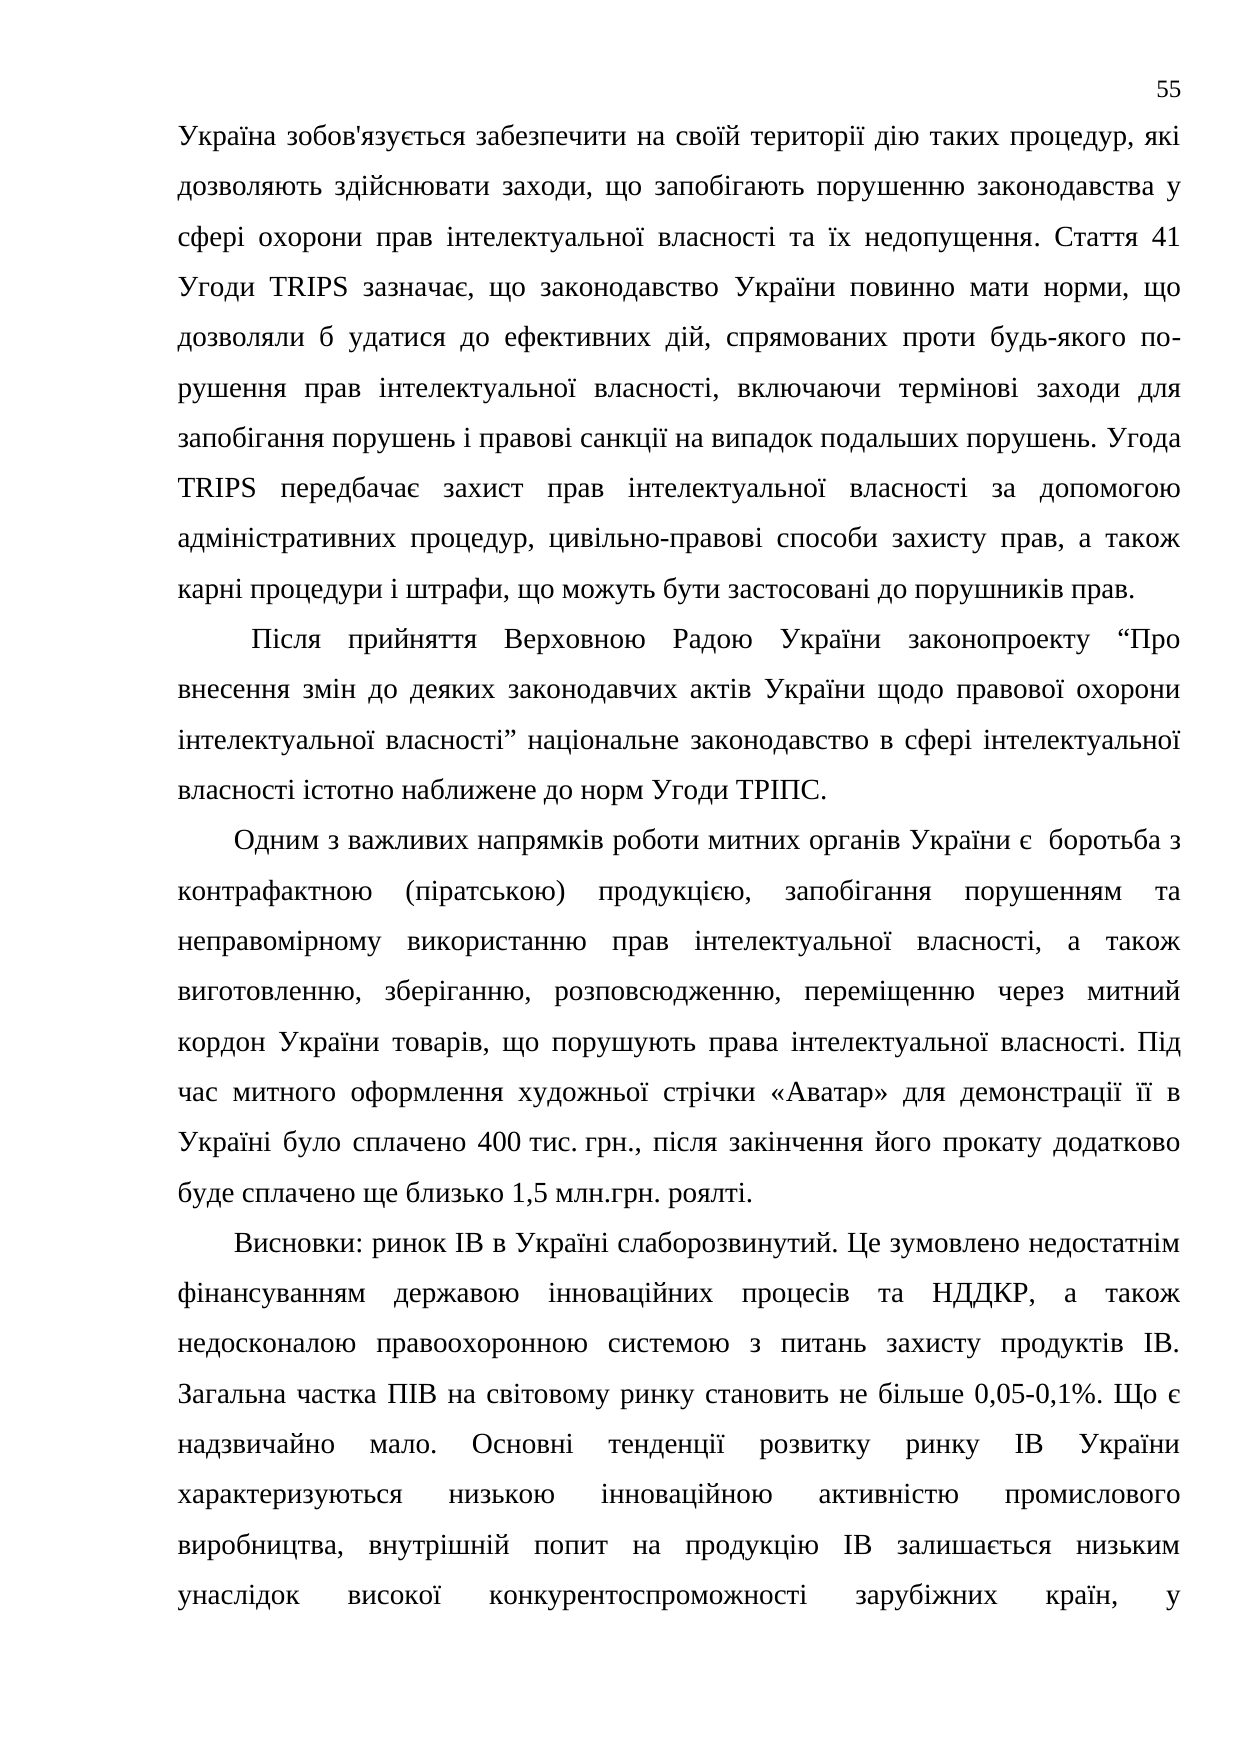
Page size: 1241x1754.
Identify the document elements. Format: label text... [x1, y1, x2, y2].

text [177, 1225, 1181, 1611]
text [177, 118, 1181, 604]
text Одним з важливих напрямків роботи митних органів України є боротьба з контрафактною (піратською) продукцією, запобігання порушенням та неправомірному використанню прав інтелектуальної власності, а також виготовленню, зберіганню, розповсюдженню, переміщенню через митний кордон України товарів, що порушують права інтелектуальної власності. Під час митного оформлення художньої стрічки «Аватар» для демонстрації її в Україні було сплачено 400 тис. грн., після закінчення його прокату додатково буде сплачено ще близько 1,5 млн.грн. роялті. [177, 822, 1181, 1208]
text Після прийняття Верховною Радою України законопроекту “Про внесення змін до деяких законодавчих актів України щодо правової охорони інтелектуальної власності” національне законодавство в сфері інтелектуальної власності істотно наближене до норм Угоди ТРІПС. [177, 621, 1181, 806]
